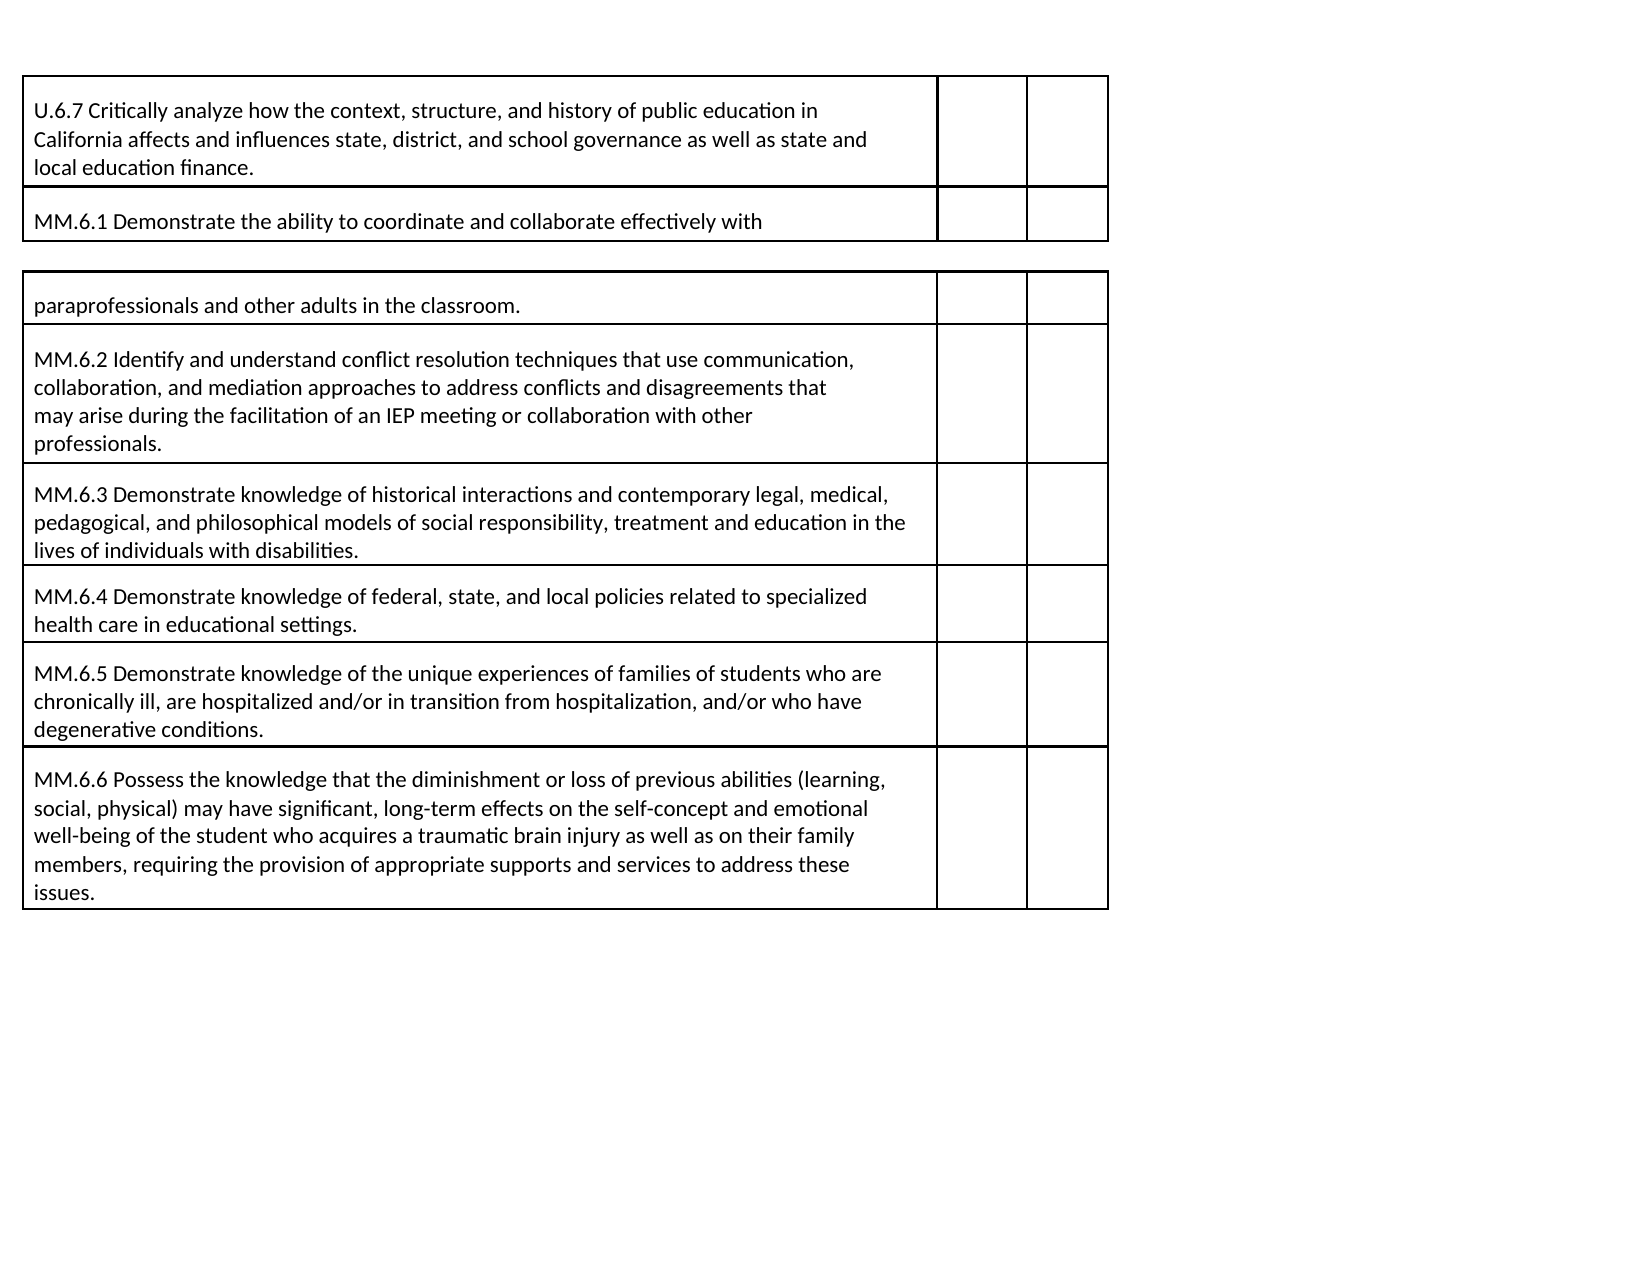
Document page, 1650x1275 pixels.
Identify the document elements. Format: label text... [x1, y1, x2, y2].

table_cell [938, 566, 1026, 641]
table_cell [1028, 188, 1107, 239]
table_cell [939, 188, 1026, 239]
table_cell MM.6.6 Possess the knowledge that the diminishment or loss of previous abilities (learning, social, physical) may have significant, long-term effects on the self-concept and emotional well-being of the student who acquires a traumatic brain injury as well as on their family members, requiring the provision of appropriate supports and services to address these issues. [24, 748, 936, 908]
table_cell [939, 77, 1026, 185]
table_cell [1028, 643, 1107, 745]
table_cell MM.6.2 Identify and understand conflict resolution techniques that use communication, collaboration, and mediation approaches to address conflicts and disagreements that may arise during the facilitation of an IEP meeting or collaboration with other professionals. [24, 325, 936, 462]
table_cell MM.6.3 Demonstrate knowledge of historical interactions and contemporary legal, medical, pedagogical, and philosophical models of social responsibility, treatment and education in the lives of individuals with disabilities. [24, 464, 936, 564]
table_cell [938, 464, 1026, 564]
table_cell [938, 325, 1026, 462]
table_cell [1028, 77, 1107, 185]
table_cell MM.6.4 Demonstrate knowledge of federal, state, and local policies related to specialized health care in educational settings. [24, 566, 936, 641]
table_header [1028, 273, 1107, 322]
table_cell [938, 643, 1026, 745]
table_cell [1028, 325, 1107, 462]
table_cell MM.6.1 Demonstrate the ability to coordinate and collaborate effectively with [24, 188, 936, 239]
table_cell U.6.7 Critically analyze how the context, structure, and history of public education in California affects and influences state, district, and school governance as well as state and local education finance. [24, 77, 936, 185]
table_cell [1028, 748, 1107, 908]
table_cell [1028, 464, 1107, 564]
table_cell [938, 748, 1026, 908]
table_header [938, 273, 1026, 322]
table_cell [1028, 566, 1107, 641]
table_cell MM.6.5 Demonstrate knowledge of the unique experiences of families of students who are chronically ill, are hospitalized and/or in transition from hospitalization, and/or who have degenerative conditions. [24, 643, 936, 745]
table_header paraprofessionals and other adults in the classroom. [24, 273, 936, 322]
